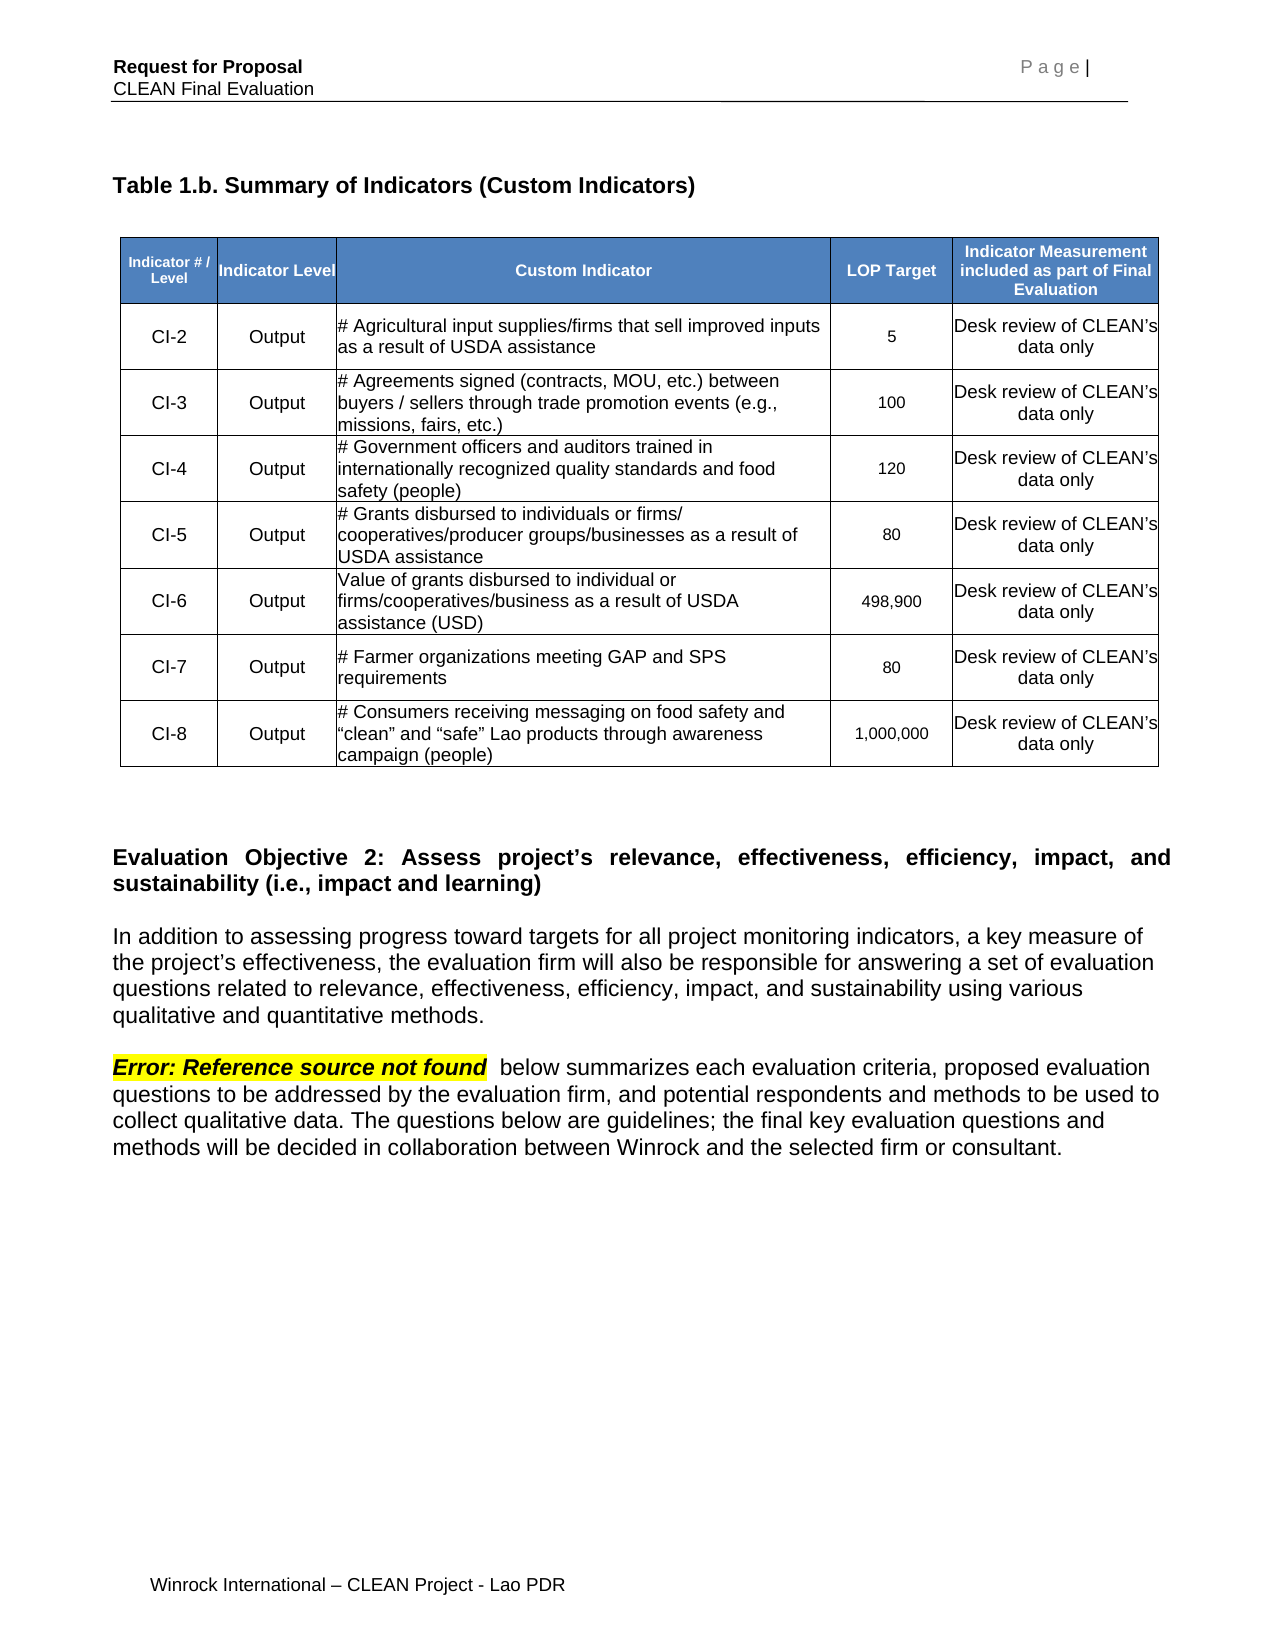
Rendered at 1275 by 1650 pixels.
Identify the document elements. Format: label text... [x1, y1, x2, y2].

table_cell # Grants disbursed to individuals or firms/ cooperatives/producer groups/businesses as a result of USDA assistance [337, 502, 830, 567]
table_cell Output [218, 701, 336, 766]
table_cell Desk review of CLEAN’s data only [953, 701, 1158, 766]
table_header Indicator Measurement included as part of Final Evaluation [953, 238, 1158, 303]
text Evaluation Objective 2: Assess project’s relevance, effectiveness, efficiency, impact, and sustainability (i.e., impact and learning) [112, 843, 1172, 896]
table_cell Desk review of CLEAN’s data only [953, 436, 1158, 501]
table_cell 5 [831, 304, 952, 369]
table_cell CI-2 [121, 304, 217, 369]
table_cell # Government officers and auditors trained in internationally recognized quality standards and food safety (people) [337, 436, 830, 501]
table_cell # Consumers receiving messaging on food safety and “clean” and “safe” Lao products through awareness campaign (people) [337, 701, 830, 766]
table_header LOP Target [831, 238, 952, 303]
table_cell Desk review of CLEAN’s data only [953, 370, 1158, 435]
table_cell 1,000,000 [831, 701, 952, 766]
table_header Indicator Level [218, 238, 336, 303]
table_header Indicator # / Level [121, 238, 217, 303]
table_cell Desk review of CLEAN’s data only [953, 635, 1158, 700]
table_cell CI-6 [121, 569, 217, 633]
table_cell # Agricultural input supplies/firms that sell improved inputs as a result of USDA assistance [337, 304, 830, 369]
table_cell CI-7 [121, 635, 217, 700]
table_cell # Farmer organizations meeting GAP and SPS requirements [337, 635, 830, 700]
table_cell Output [218, 502, 336, 567]
table_cell 498,900 [831, 569, 952, 633]
table_cell 80 [831, 502, 952, 567]
table_header Custom Indicator [337, 238, 830, 303]
table_cell Value of grants disbursed to individual or firms/cooperatives/business as a result of USDA assistance (USD) [337, 569, 830, 633]
table_cell Output [218, 436, 336, 501]
table_cell CI-8 [121, 701, 217, 766]
table_cell CI-3 [121, 370, 217, 435]
table_cell 100 [831, 370, 952, 435]
table_cell Desk review of CLEAN’s data only [953, 502, 1158, 567]
table_cell CI-4 [121, 436, 217, 501]
table_cell CI-5 [121, 502, 217, 567]
table_cell 120 [831, 436, 952, 501]
table_cell Output [218, 304, 336, 369]
table_cell Output [218, 569, 336, 633]
table_cell # Agreements signed (contracts, MOU, etc.) between buyers / sellers through trade promotion events (e.g., missions, fairs, etc.) [337, 370, 830, 435]
table_cell Output [218, 370, 336, 435]
table_cell Desk review of CLEAN’s data only [953, 304, 1158, 369]
table_cell Desk review of CLEAN’s data only [953, 569, 1158, 633]
table_cell Output [218, 635, 336, 700]
text In addition to assessing progress toward targets for all project monitoring indicators, a key measure of the project’s effectiveness, the evaluation firm will also be responsible for answering a set of evaluation questions related to relevance, effectiveness, efficiency, impact, and sustainability using various qualitative and quantitative methods. [112, 923, 1172, 1028]
text Table 1.b. Summary of Indicators (Custom Indicators) [112, 172, 1172, 198]
table_cell 80 [831, 635, 952, 700]
